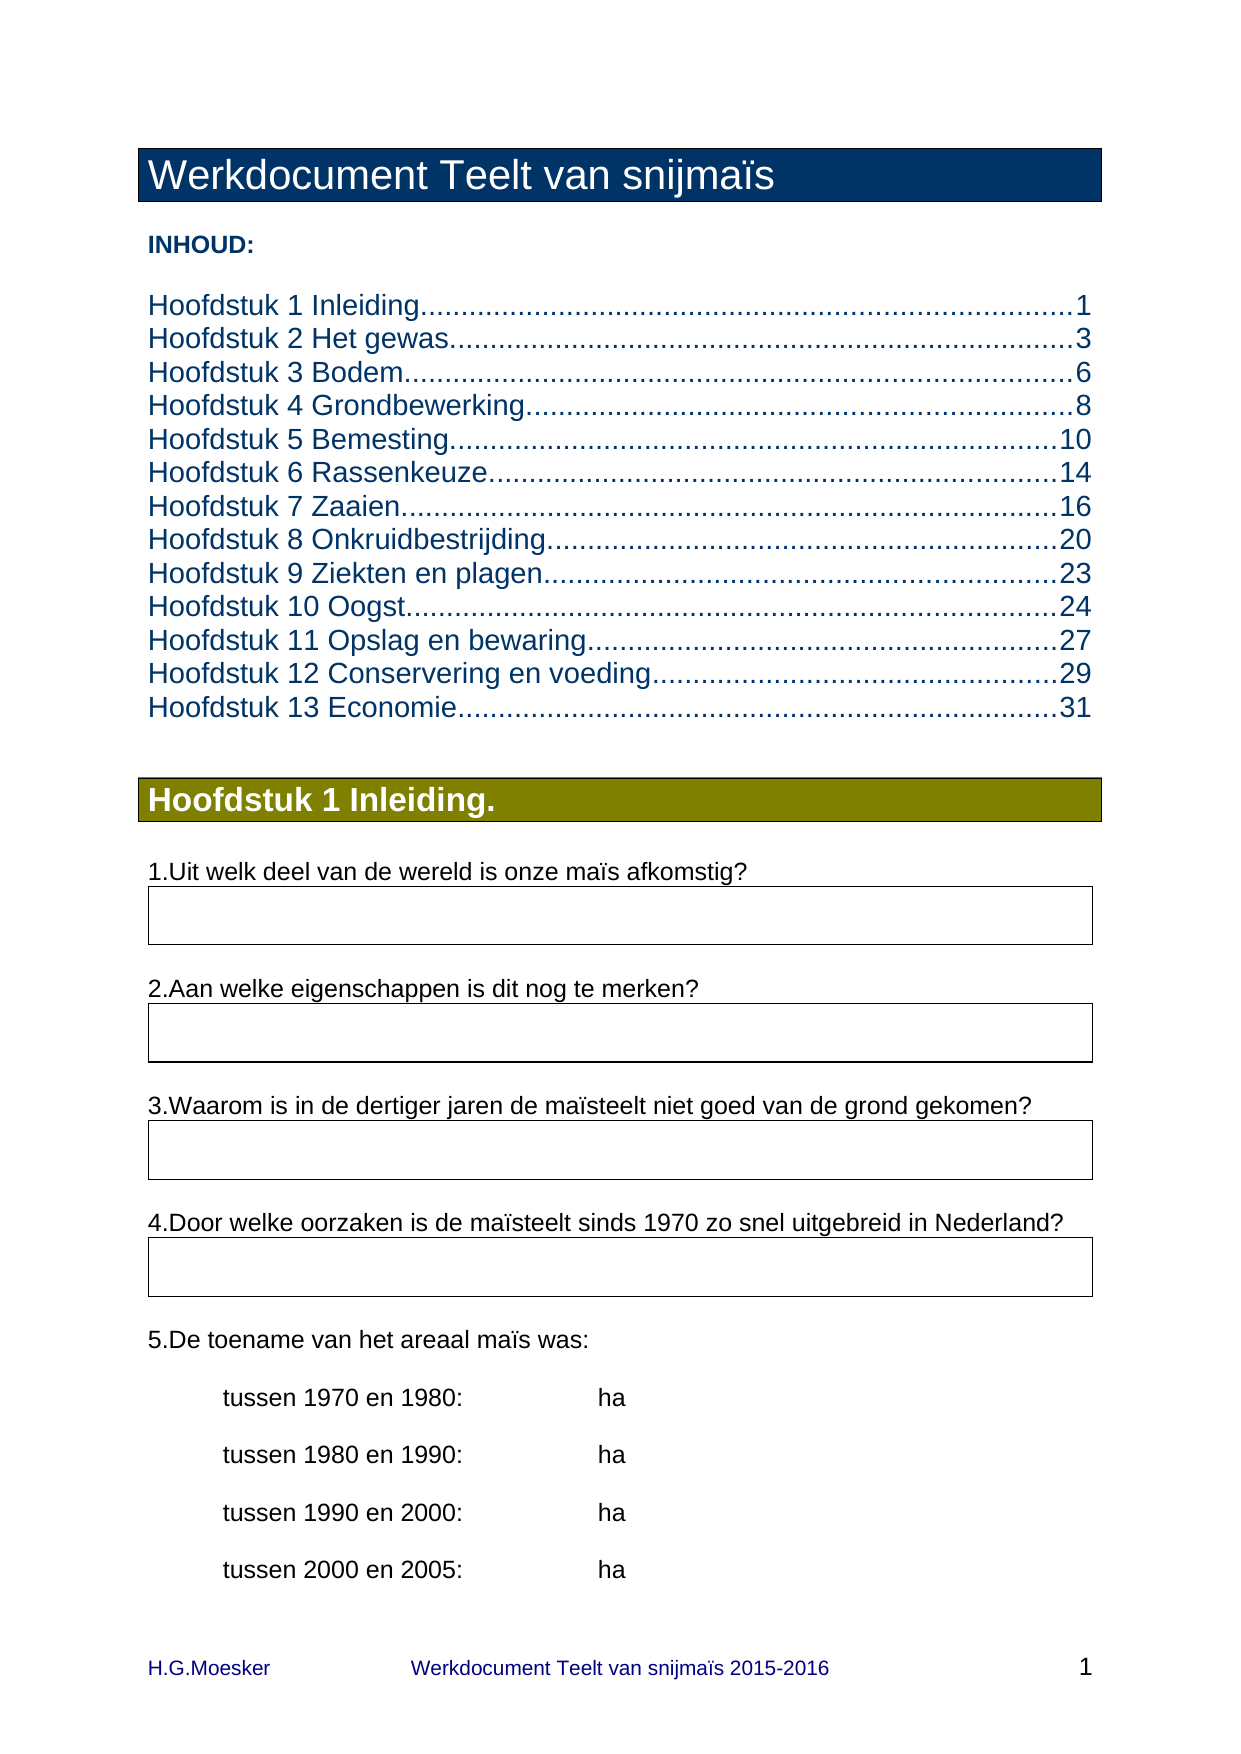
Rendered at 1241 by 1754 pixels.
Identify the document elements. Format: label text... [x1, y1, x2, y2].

text 3.Waarom is in de dertiger jaren de maïsteelt niet goed van de grond gekomen? [148, 1091, 1093, 1120]
text 1.Uit welk deel van de wereld is onze maïs afkomstig? [148, 857, 1093, 886]
text tussen 1990 en 2000: ha [148, 1498, 1093, 1527]
text INHOUD: [148, 230, 1093, 259]
text Hoofdstuk 13 Economie 31 [148, 690, 1093, 724]
text Werkdocument Teelt van snijmaïs [139, 149, 1101, 201]
text Hoofdstuk 9 Ziekten en plagen 23 [148, 556, 1093, 589]
text tussen 1980 en 1990: ha [148, 1440, 1093, 1469]
text Hoofdstuk 12 Conservering en voeding 29 [148, 657, 1093, 690]
text Hoofdstuk 7 Zaaien. 16 [148, 489, 1093, 522]
table_header [149, 1004, 1092, 1061]
table_header [149, 887, 1092, 944]
text tussen 1970 en 1980: ha [148, 1383, 1093, 1412]
table_header [149, 1121, 1092, 1178]
text Hoofdstuk 2 Het gewas. 3 [148, 321, 1093, 355]
text Hoofdstuk 11 Opslag en bewaring 27 [148, 623, 1093, 657]
text 2.Aan welke eigenschappen is dit nog te merken? [148, 974, 1093, 1003]
text Hoofdstuk 1 Inleiding. 1 [148, 288, 1093, 321]
text Hoofdstuk 8 Onkruidbestrijding. 20 [148, 522, 1093, 556]
text 4.Door welke oorzaken is de maïsteelt sinds 1970 zo snel uitgebreid in Nederland? [148, 1208, 1093, 1237]
text Hoofdstuk 10 Oogst 24 [148, 589, 1093, 623]
text 5.De toename van het areaal maïs was: [148, 1325, 1093, 1354]
text Hoofdstuk 4 Grondbewerking. 8 [148, 388, 1093, 422]
text Hoofdstuk 3 Bodem. 6 [148, 355, 1093, 388]
text Hoofdstuk 6 Rassenkeuze. 14 [148, 455, 1093, 489]
text tussen 2000 en 2005: ha [148, 1555, 1093, 1584]
table_header [149, 1238, 1092, 1296]
text Hoofdstuk 5 Bemesting. 10 [148, 422, 1093, 455]
subtitle Hoofdstuk 1 Inleiding. [139, 779, 1101, 821]
